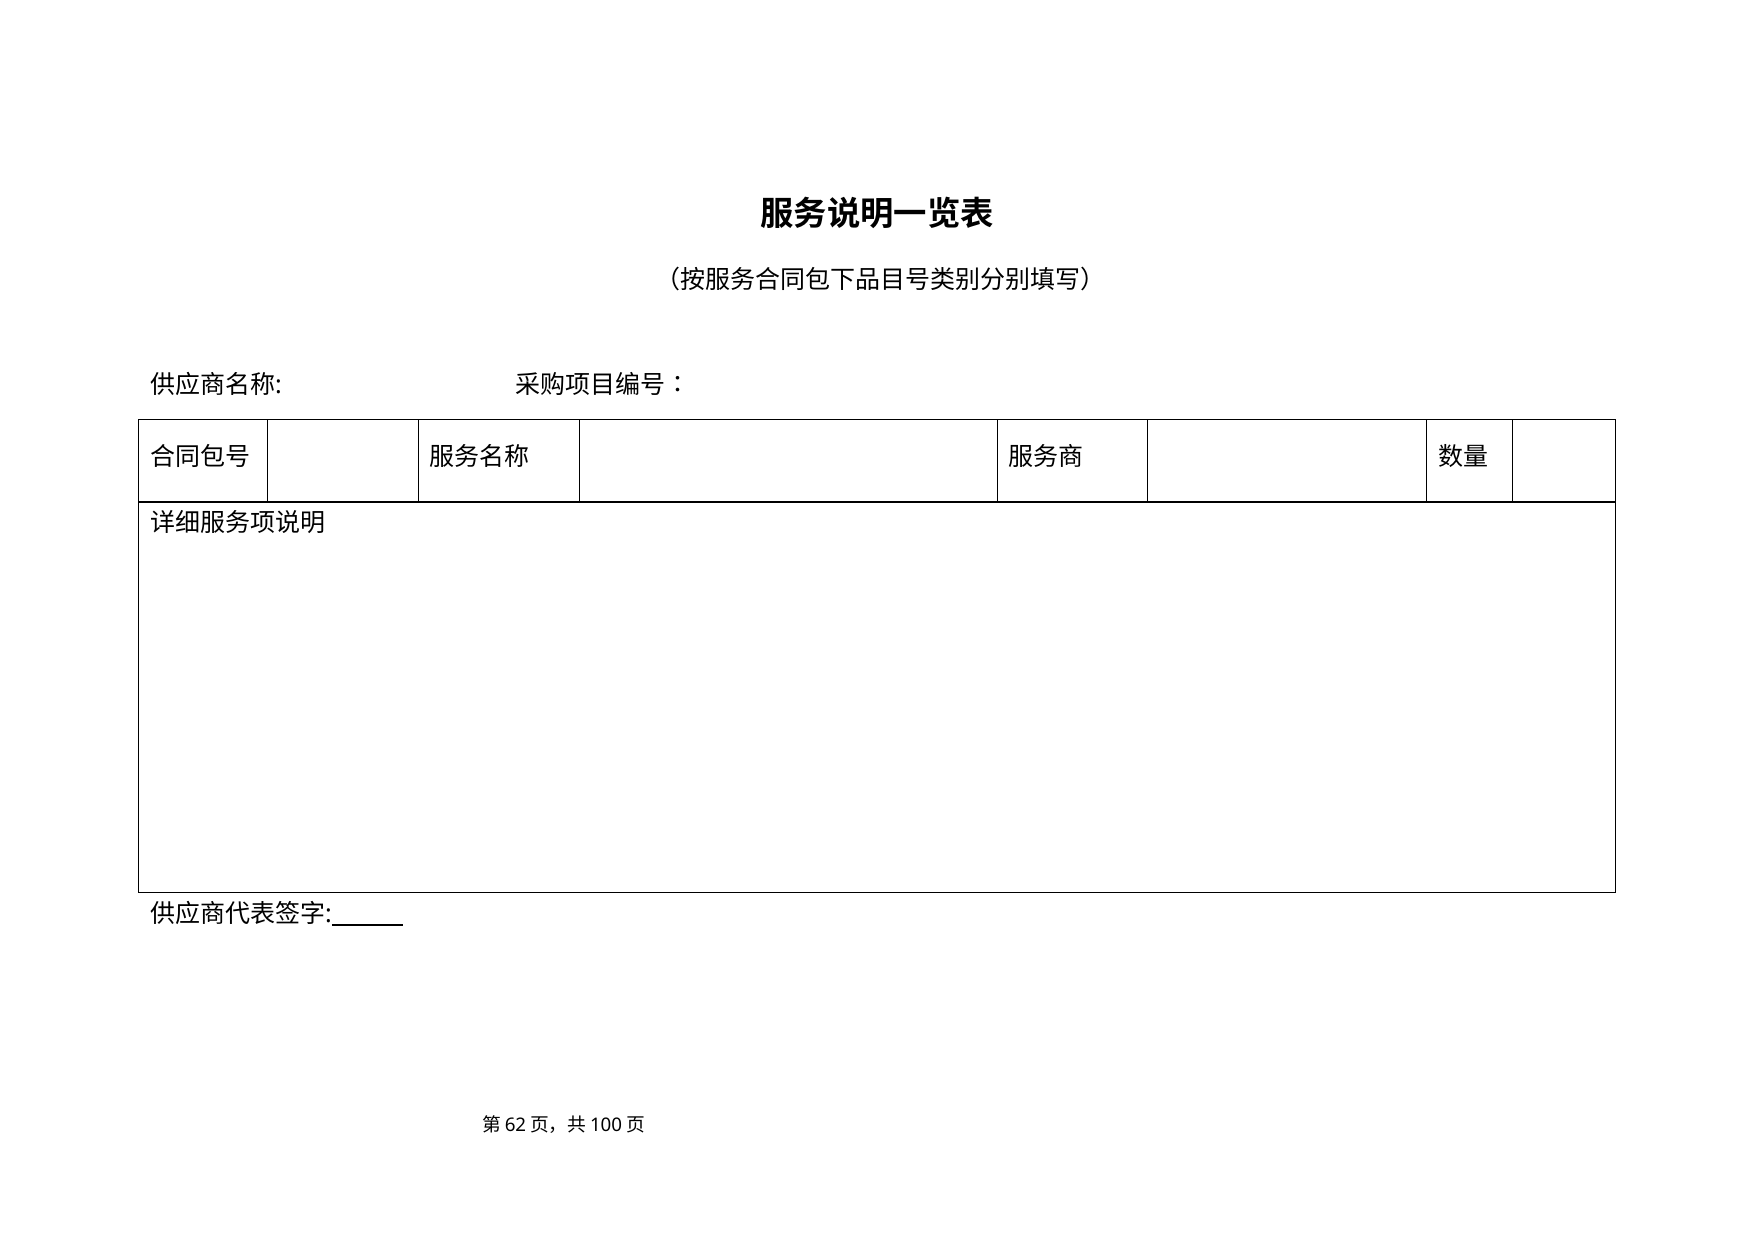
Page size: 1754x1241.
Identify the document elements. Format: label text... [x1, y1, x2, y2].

table_header [268, 420, 418, 501]
text 供应商名称: 采购项目编号∶ [150, 365, 1604, 401]
table_header 服务商 [998, 420, 1147, 501]
text 供应商代表签字: [150, 893, 1604, 929]
table_cell 详细服务项说明 [139, 503, 1615, 892]
text 服务说明一览表 [150, 187, 1604, 235]
table_header [1148, 420, 1426, 501]
table_header [1513, 420, 1615, 501]
table_header 合同包号 [139, 420, 267, 501]
table_header 数量 [1427, 420, 1512, 501]
table_header 服务名称 [419, 420, 579, 501]
text （按服务合同包下品目号类别分别填写） [150, 259, 1604, 296]
table_header [580, 420, 997, 501]
